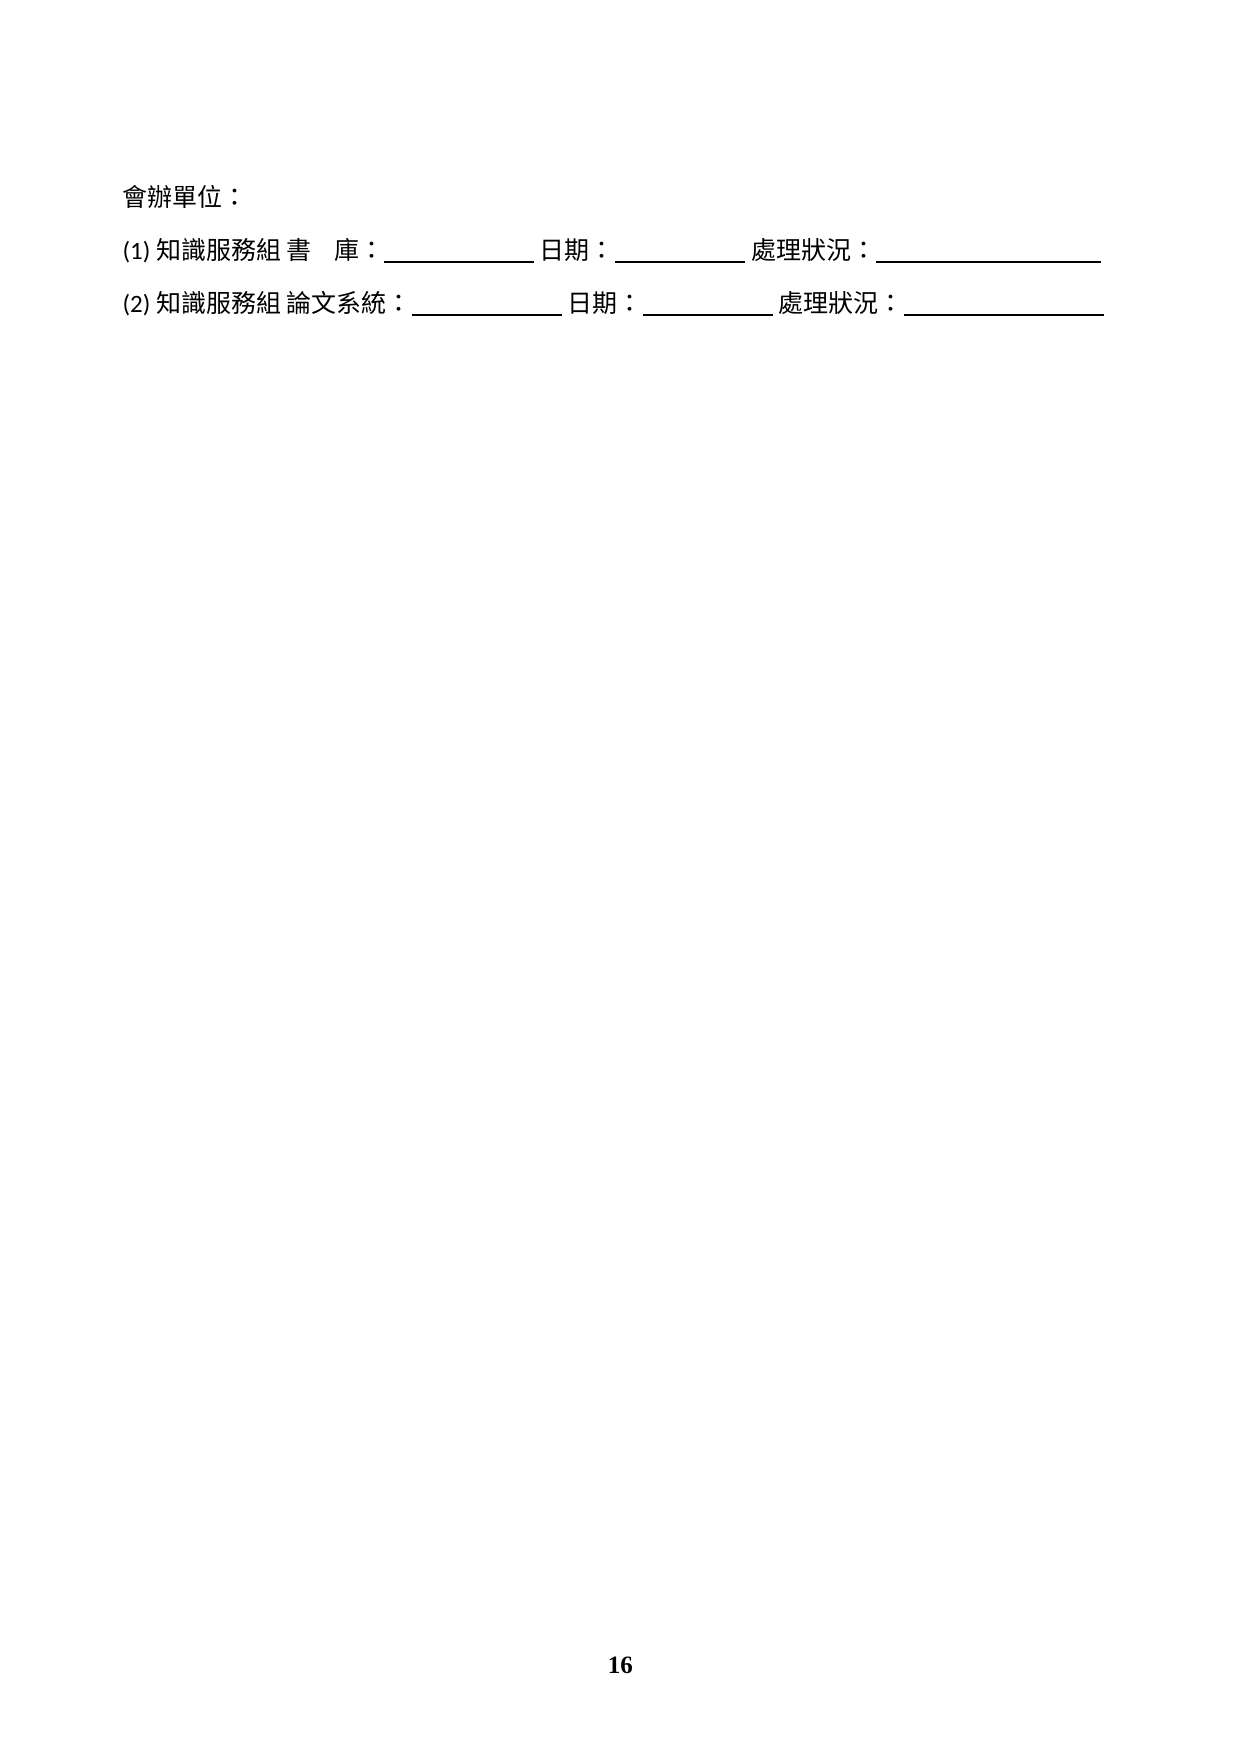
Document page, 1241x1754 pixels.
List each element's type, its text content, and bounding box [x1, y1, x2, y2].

text (1) 知識服務組 書 庫： 日期： 處理狀況： [122, 230, 1125, 266]
text (2) 知識服務組 論文系統： 日期： 處理狀況： [122, 283, 1125, 319]
text 會辦單位： [122, 177, 1206, 213]
